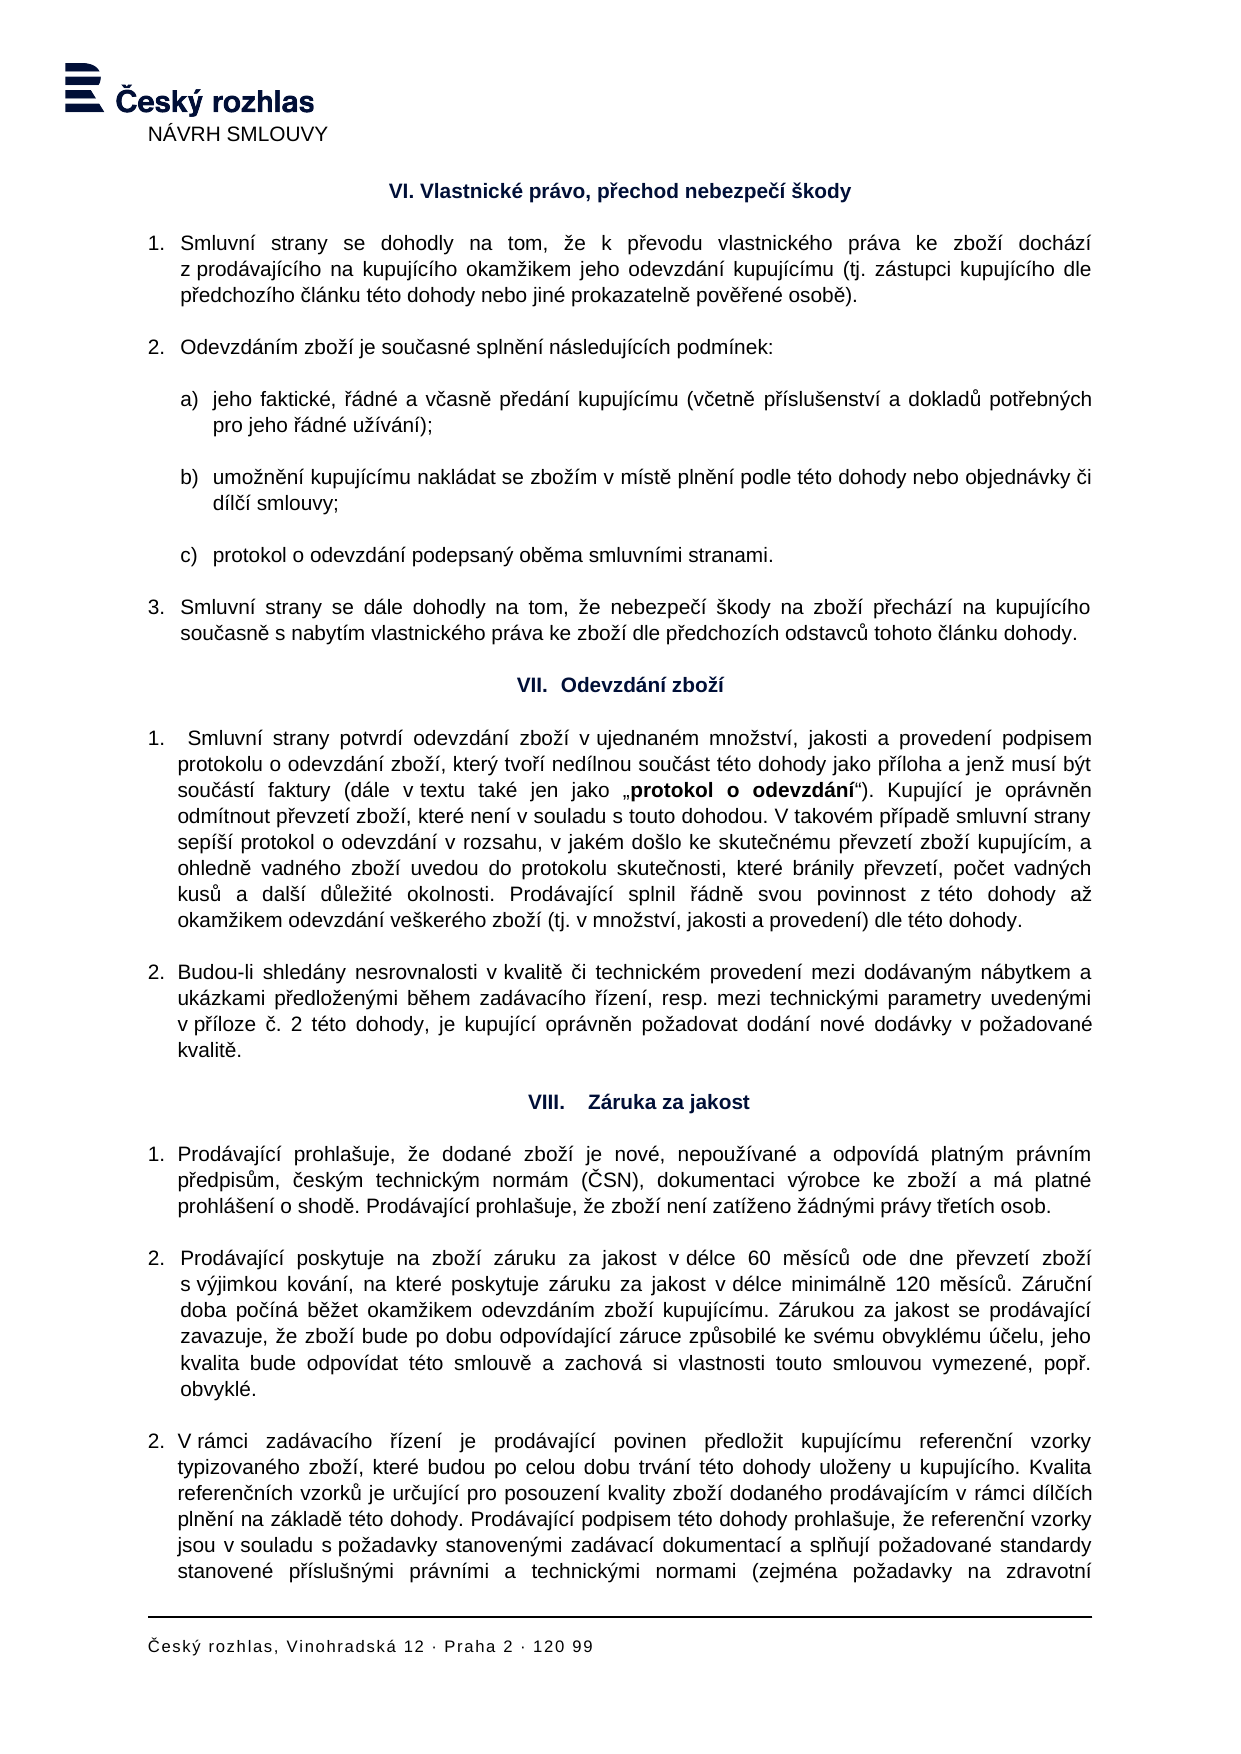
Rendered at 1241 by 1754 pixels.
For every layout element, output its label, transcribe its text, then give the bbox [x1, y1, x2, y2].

picture [65, 63, 314, 117]
subtitle VI. Vlastnické právo, přechod nebezpečí škody [148, 177, 1092, 203]
list Prodávající poskytuje na zboží záruku za jakost v délce 60 měsíců ode dne převzetí zboží s výjimkou kování, na které poskytuje záruku za jakost v délce minimálně 120 měsíců. Záruční doba počíná běžet okamžikem odevzdáním zboží kupujícímu. Zárukou za jakost se prodávající zavazuje, že zboží bude po dobu odpovídající záruce způsobilé ke svému obvyklému účelu, jeho kvalita bude odpovídat této smlouvě a zachová si vlastnosti touto smlouvou vymezené, popř. obvyklé. [148, 1245, 1092, 1401]
list umožnění kupujícímu nakládat se zbožím v místě plnění podle této dohody nebo objednávky či dílčí smlouvy; [180, 464, 1092, 516]
list Smluvní strany se dohodly na tom, že k převodu vlastnického práva ke zboží dochází z prodávajícího na kupujícího okamžikem jeho odevzdání kupujícímu (tj. zástupci kupujícího dle předchozího článku této dohody nebo jiné prokazatelně pověřené osobě). [148, 229, 1092, 307]
list protokol o odevzdání podepsaný oběma smluvními stranami. [180, 542, 1092, 568]
subtitle Odevzdání zboží [148, 672, 1092, 698]
list Prodávající prohlašuje, že dodané zboží je nové, nepoužívané a odpovídá platným právním předpisům, českým technickým normám (ČSN), dokumentaci výrobce ke zboží a má platné prohlášení o shodě. Prodávající prohlašuje, že zboží není zatíženo žádnými právy třetích osob. [148, 1141, 1092, 1219]
list jeho faktické, řádné a včasně předání kupujícímu (včetně příslušenství a dokladů potřebných pro jeho řádné užívání); [180, 386, 1092, 438]
list Odevzdáním zboží je současné splnění následujících podmínek: [148, 333, 1092, 359]
list Budou-li shledány nesrovnalosti v kvalitě či technickém provedení mezi dodávaným nábytkem a ukázkami předloženými během zadávacího řízení, resp. mezi technickými parametry uvedenými v příloze č. 2 této dohody, je kupující oprávněn požadovat dodání nové dodávky v požadované kvalitě. [148, 958, 1092, 1063]
list Smluvní strany potvrdí odevzdání zboží v ujednaném množství, jakosti a provedení podpisem protokolu o odevzdání zboží, který tvoří nedílnou součást této dohody jako příloha a jenž musí být součástí faktury (dále v textu také jen jako „protokol o odevzdání“). Kupující je oprávněn odmítnout převzetí zboží, které není v souladu s touto dohodou. V takovém případě smluvní strany sepíší protokol o odevzdání v rozsahu, v jakém došlo ke skutečnému převzetí zboží kupujícím, a ohledně vadného zboží uvedou do protokolu skutečnosti, které bránily převzetí, počet vadných kusů a další důležité okolnosti. Prodávající splnil řádně svou povinnost z této dohody až okamžikem odevzdání veškerého zboží (tj. v množství, jakosti a provedení) dle této dohody. [148, 724, 1092, 932]
subtitle Záruka za jakost [185, 1089, 1092, 1115]
list Smluvní strany se dále dohodly na tom, že nebezpečí škody na zboží přechází na kupujícího současně s nabytím vlastnického práva ke zboží dle předchozích odstavců tohoto článku dohody. [148, 594, 1092, 646]
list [148, 1427, 1092, 1583]
